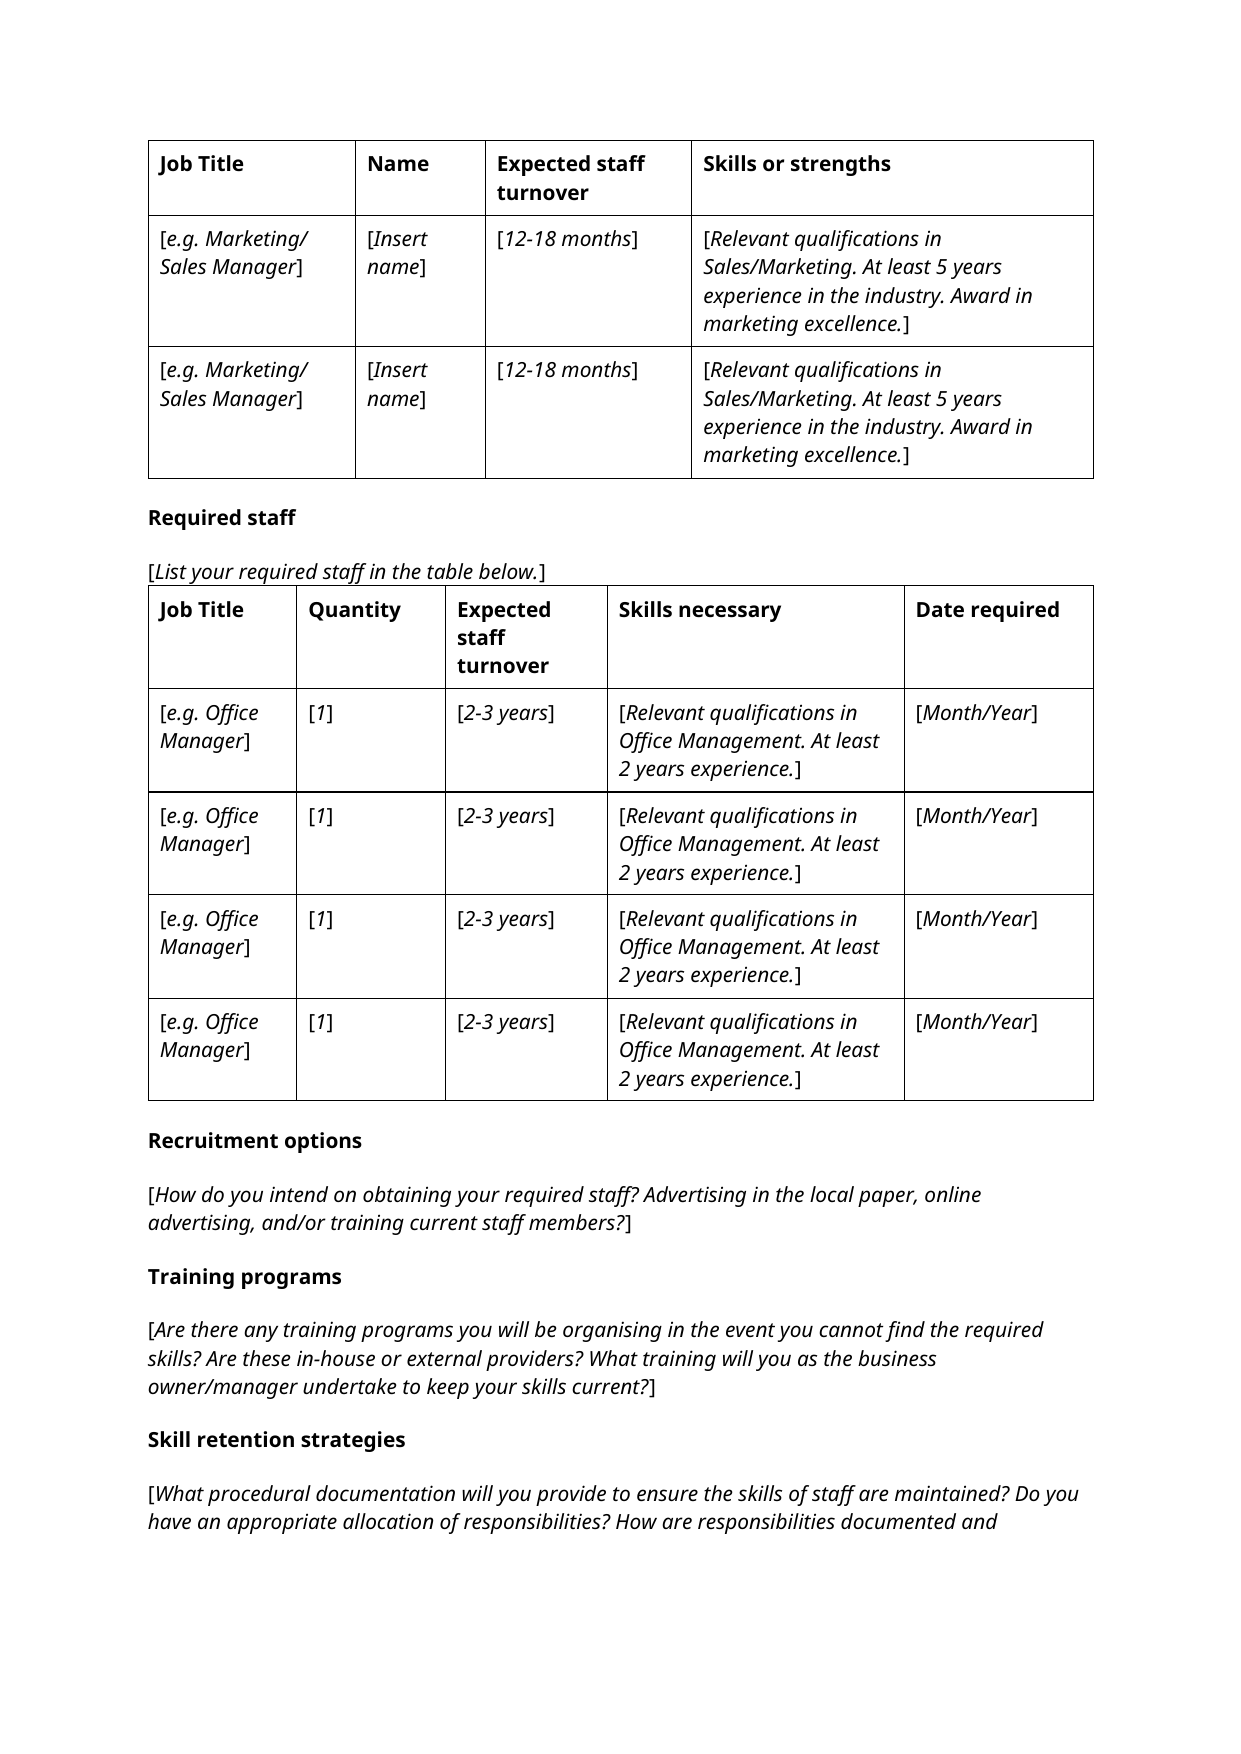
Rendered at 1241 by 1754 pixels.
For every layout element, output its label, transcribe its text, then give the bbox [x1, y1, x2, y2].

table_cell [e.g. Marketing/ Sales Manager] [149, 347, 355, 477]
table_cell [692, 216, 1093, 346]
text [How do you intend on obtaining your required staff? Advertising in the local paper, online advertising, and/or training current staff members?] [148, 1180, 1092, 1237]
text Recruitment options [148, 1126, 1092, 1155]
table_cell [Month/Year] [905, 895, 1093, 997]
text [148, 1479, 1092, 1536]
table_cell [Month/Year] [905, 793, 1093, 894]
table_cell [Insert name] [356, 347, 485, 477]
table_cell [e.g. Office Manager] [149, 999, 296, 1100]
table_cell [Relevant qualifications in Office Management. At least 2 years experience.] [608, 895, 904, 997]
table_cell [2-3 years] [446, 999, 607, 1100]
table_header Skills or strengths [692, 141, 1093, 214]
table_cell [1] [297, 895, 445, 997]
table_cell [Relevant qualifications in Office Management. At least 2 years experience.] [608, 689, 904, 791]
table_cell [e.g. Office Manager] [149, 895, 296, 997]
table_header Date required [905, 586, 1093, 688]
text [List your required staff in the table below.] [148, 557, 1092, 585]
table_cell [e.g. Office Manager] [149, 689, 296, 791]
table_header Skills necessary [608, 586, 904, 688]
table_header Expected staff turnover [486, 141, 691, 214]
table_header Expected staff turnover [446, 586, 607, 688]
table_header Job Title [149, 586, 296, 688]
table_cell [2-3 years] [446, 793, 607, 894]
table_header Job Title [149, 141, 355, 214]
table_cell [2-3 years] [446, 689, 607, 791]
table_header Quantity [297, 586, 445, 688]
table_cell [12-18 months] [486, 216, 691, 346]
text Skill retention strategies [148, 1426, 1092, 1454]
table_cell [2-3 years] [446, 895, 607, 997]
table_cell [e.g. Marketing/ Sales Manager] [149, 216, 355, 346]
table_cell [1] [297, 999, 445, 1100]
table_cell [1] [297, 793, 445, 894]
table_cell [Relevant qualifications in Sales/Marketing. At least 5 years experience in the industry. Award in marketing excellence.] [692, 347, 1093, 477]
table_header Name [356, 141, 485, 214]
table_cell [Insert name] [356, 216, 485, 346]
table_cell [1] [297, 689, 445, 791]
table_cell [Month/Year] [905, 689, 1093, 791]
text Required staff [148, 503, 1092, 532]
table_cell [12-18 months] [486, 347, 691, 477]
table_cell [e.g. Office Manager] [149, 793, 296, 894]
text Training programs [148, 1262, 1092, 1290]
table_cell [Relevant qualifications in Office Management. At least 2 years experience.] [608, 999, 904, 1100]
table_cell [Month/Year] [905, 999, 1093, 1100]
text [Are there any training programs you will be organising in the event you cannot find the required skills? Are these in-house or external providers? What training will you as the business owner/manager undertake to keep your skills current?] [148, 1315, 1092, 1401]
table_cell [Relevant qualifications in Office Management. At least 2 years experience.] [608, 793, 904, 894]
